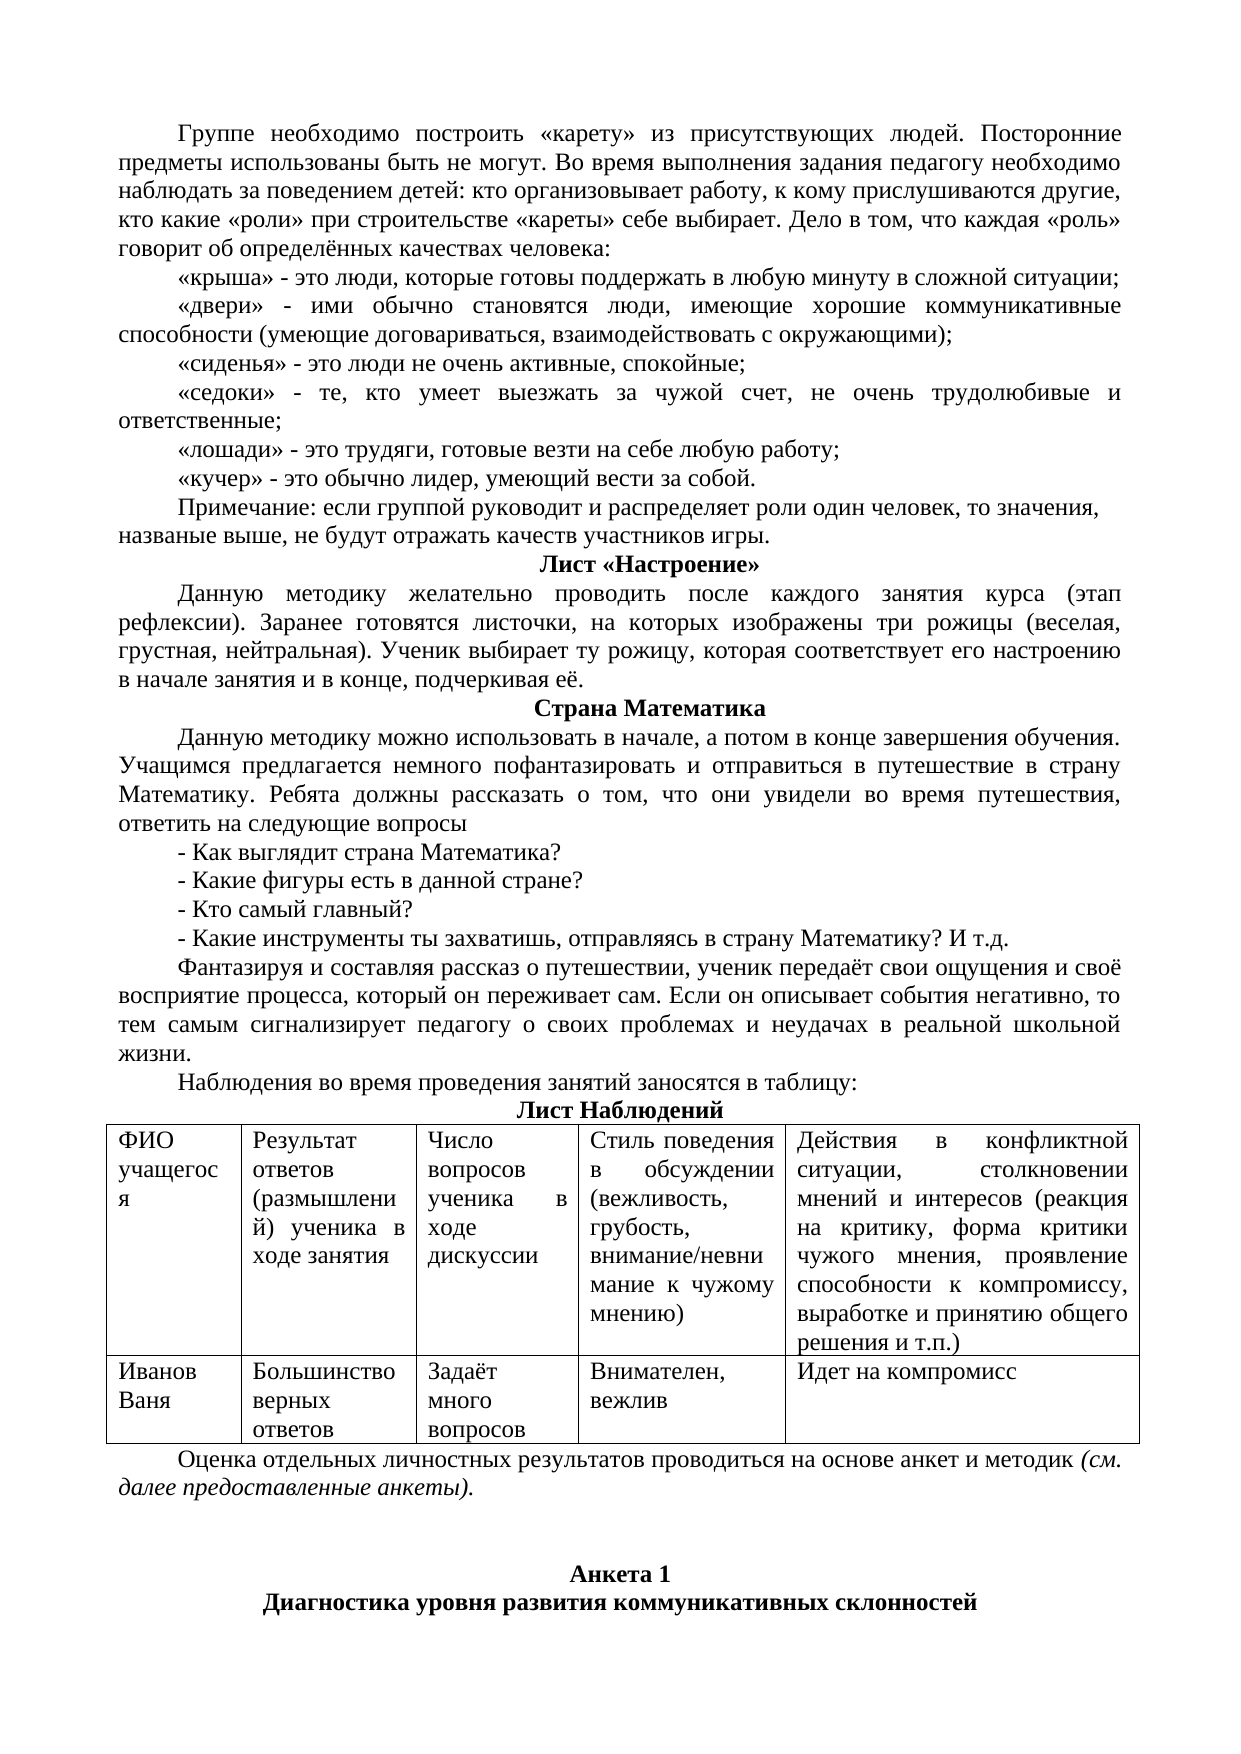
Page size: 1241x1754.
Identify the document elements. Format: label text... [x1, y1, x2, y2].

text - Какие фигуры есть в данной стране? [118, 866, 1122, 894]
text «седоки» - те, кто умеет выезжать за чужой счет, не очень трудолюбивые и ответственные; [118, 377, 1122, 434]
table_cell Задаёт много вопросов [417, 1356, 578, 1443]
text - Как выглядит страна Математика? [118, 837, 1122, 866]
text Анкета 1 [118, 1559, 1122, 1587]
text Диагностика уровня развития коммуникативных склонностей [118, 1587, 1122, 1616]
text Фантазируя и составляя рассказ о путешествии, ученик передаёт свои ощущения и своё восприятие процесса, который он переживает сам. Если он описывает события негативно, то тем самым сигнализирует педагогу о своих проблемах и неудачах в реальной школьной жизни. [118, 952, 1122, 1067]
text Данную методику можно использовать в начале, а потом в конце завершения обучения. Учащимся предлагается немного пофантазировать и отправиться в путешествие в страну Математику. Ребята должны рассказать о том, что они увидели во время путешествия, ответить на следующие вопросы [118, 722, 1122, 837]
table_header Результат ответов (размышлений) ученика в ходе занятия [242, 1125, 416, 1355]
text Лист «Настроение» [118, 549, 1122, 578]
text Группе необходимо построить «карету» из присутствующих людей. Посторонние предметы использованы быть не могут. Во время выполнения задания педагогу необходимо наблюдать за поведением детей: кто организовывает работу, к кому прислушиваются другие, кто какие «роли» при строительстве «кареты» себе выбирает. Дело в том, что каждая «роль» говорит об определённых качествах человека: [118, 118, 1122, 262]
table_cell Внимателен, вежлив [579, 1356, 785, 1443]
text «двери» - ими обычно становятся люди, имеющие хорошие коммуникативные способности (умеющие договариваться, взаимодействовать с окружающими); [118, 291, 1122, 348]
table_cell Идет на компромисс [786, 1356, 1139, 1443]
table_cell Большинство верных ответов [242, 1356, 416, 1443]
table_header ФИО учащегося [107, 1125, 241, 1355]
text - Какие инструменты ты захватишь, отправляясь в страну Математику? И т.д. [118, 923, 1122, 952]
text - Кто самый главный? [118, 894, 1122, 923]
text «крыша» - это люди, которые готовы поддержать в любую минуту в сложной ситуации; [118, 262, 1122, 291]
table_header Действия в конфликтной ситуации, столкновении мнений и интересов (реакция на критику, форма критики чужого мнения, проявление способности к компромиссу, выработке и принятию общего решения и т.п.) [786, 1125, 1139, 1355]
table_header Стиль поведения в обсуждении (вежливость, грубость, внимание/невнимание к чужому мнению) [579, 1125, 785, 1355]
text Примечание: если группой руководит и распределяет роли один человек, то значения, названые выше, не будут отражать качеств участников игры. [118, 492, 1122, 549]
text «кучер» - это обычно лидер, умеющий вести за собой. [118, 463, 1122, 492]
text Лист Наблюдений [118, 1096, 1122, 1124]
text «сиденья» - это люди не очень активные, спокойные; [118, 348, 1122, 377]
text Данную методику желательно проводить после каждого занятия курса (этап рефлексии). Заранее готовятся листочки, на которых изображены три рожицы (веселая, грустная, нейтральная). Ученик выбирает ту рожицу, которая соответствует его настроению в начале занятия и в конце, подчеркивая её. [118, 578, 1122, 693]
text Оценка отдельных личностных результатов проводиться на основе анкет и методик (см. далее предоставленные анкеты). [118, 1444, 1122, 1501]
text Наблюдения во время проведения занятий заносятся в таблицу: [118, 1067, 1122, 1096]
table_header Число вопросов ученика в ходе дискуссии [417, 1125, 578, 1355]
text «лошади» - это трудяги, готовые везти на себе любую работу; [118, 434, 1122, 463]
table_cell Иванов Ваня [107, 1356, 241, 1443]
text Страна Математика [118, 693, 1122, 722]
